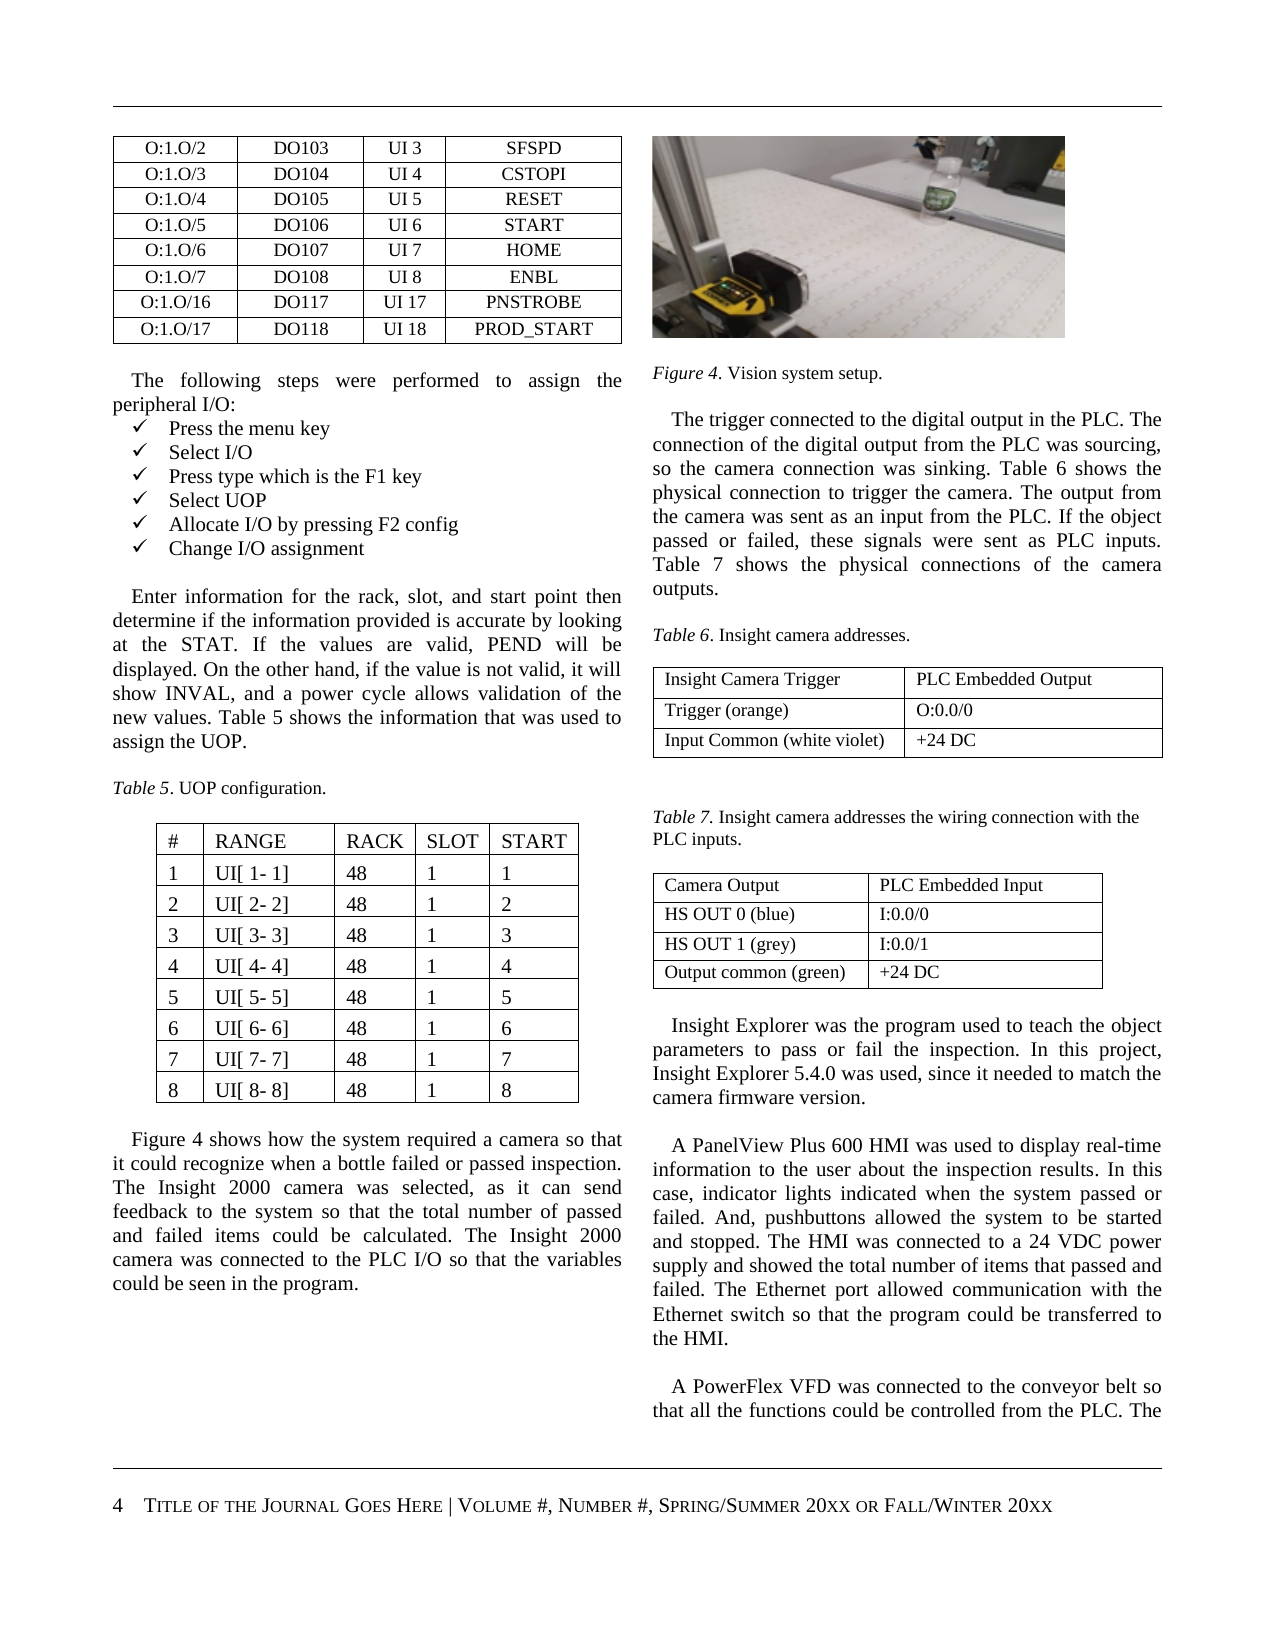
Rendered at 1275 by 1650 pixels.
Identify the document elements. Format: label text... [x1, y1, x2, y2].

table_cell UI 18 [364, 318, 445, 343]
table_cell 1 [416, 1072, 489, 1102]
table_cell 1 [416, 1010, 489, 1040]
table_cell 6 [490, 1010, 578, 1040]
table_cell 2 [490, 886, 578, 916]
table_cell DO104 [238, 163, 363, 187]
table_cell SFSPD [446, 137, 621, 162]
list Select UOP [131, 488, 622, 512]
table_cell O:1.O/2 [114, 137, 237, 162]
table_cell UI[ 6- 6] [204, 1010, 334, 1040]
table_cell 3 [490, 917, 578, 947]
table_cell 5 [157, 979, 203, 1009]
table_cell 48 [335, 948, 415, 978]
table_header PLC Embedded Input [869, 874, 1102, 902]
table_cell Trigger (orange) [654, 699, 904, 728]
table_header RACK [335, 824, 415, 853]
table_cell DO106 [238, 214, 363, 238]
table_cell 4 [157, 948, 203, 978]
table_cell +24 DC [869, 961, 1102, 988]
table_cell PNSTROBE [446, 291, 621, 317]
text Table 6. Insight camera addresses. [652, 624, 1162, 646]
table_cell UI 3 [364, 137, 445, 162]
table_cell 7 [490, 1041, 578, 1071]
table_cell UI[ 8- 8] [204, 1072, 334, 1102]
table_cell 1 [416, 917, 489, 947]
list Press type which is the F1 key [131, 464, 622, 488]
table_cell DO117 [238, 291, 363, 317]
table_cell 48 [335, 917, 415, 947]
table_cell O:0.0/0 [905, 699, 1162, 728]
table_cell START [446, 214, 621, 238]
table_cell +24 DC [905, 729, 1162, 757]
list Press the menu key [131, 416, 622, 440]
list Select I/O [131, 440, 622, 464]
table_cell DO107 [238, 239, 363, 265]
table_cell 1 [416, 1041, 489, 1071]
table_cell O:1.O/17 [114, 318, 237, 343]
text Table 5. UOP configuration. [112, 777, 622, 798]
table_cell UI 17 [364, 291, 445, 317]
table_cell 6 [157, 1010, 203, 1040]
table_header START [490, 824, 578, 853]
table_cell 1 [157, 855, 203, 884]
table_cell 48 [335, 1010, 415, 1040]
text Insight Explorer was the program used to teach the object parameters to pass or fail the inspection. In this project, Insight Explorer 5.4.0 was used, since it needed to match the camera firmware version. [652, 1013, 1162, 1109]
table_cell DO108 [238, 266, 363, 290]
text A PanelView Plus 600 HMI was used to display real-time information to the user about the inspection results. In this case, indicator lights indicated when the system passed or failed. And, pushbuttons allowed the system to be started and stopped. The HMI was connected to a 24 VDC power supply and showed the total number of items that passed and failed. The Ethernet port allowed communication with the Ethernet switch so that the program could be transferred to the HMI. [652, 1133, 1162, 1349]
table_header SLOT [416, 824, 489, 853]
table_cell RESET [446, 188, 621, 213]
table_cell I:0.0/1 [869, 933, 1102, 959]
table_cell UI[ 5- 5] [204, 979, 334, 1009]
table_cell UI[ 1- 1] [204, 855, 334, 884]
table_cell ENBL [446, 266, 621, 290]
table_header RANGE [204, 824, 334, 853]
table_header Camera Output [654, 874, 868, 902]
table_header # [157, 824, 203, 853]
table_cell 8 [490, 1072, 578, 1102]
table_cell O:1.O/6 [114, 239, 237, 265]
text The following steps were performed to assign the peripheral I/O: [112, 368, 622, 416]
table_cell UI 4 [364, 163, 445, 187]
table_cell O:1.O/7 [114, 266, 237, 290]
table_cell 48 [335, 886, 415, 916]
table_cell UI[ 3- 3] [204, 917, 334, 947]
table_cell 48 [335, 1072, 415, 1102]
table_cell DO103 [238, 137, 363, 162]
table_cell 8 [157, 1072, 203, 1102]
table_cell I:0.0/0 [869, 903, 1102, 932]
table_cell 1 [416, 948, 489, 978]
table_cell 1 [416, 886, 489, 916]
table_cell 48 [335, 855, 415, 884]
text Table 7. Insight camera addresses the wiring connection with the PLC inputs. [652, 806, 1162, 849]
text Figure 4 shows how the system required a camera so that it could recognize when a bottle failed or passed inspection. The Insight 2000 camera was selected, as it can send feedback to the system so that the total number of passed and failed items could be calculated. The Insight 2000 camera was connected to the PLC I/O so that the variables could be seen in the program. [112, 1127, 622, 1295]
table_header PLC Embedded Output [905, 668, 1162, 697]
table_cell 48 [335, 979, 415, 1009]
table_cell UI 8 [364, 266, 445, 290]
table_cell O:1.O/4 [114, 188, 237, 213]
table_cell Input Common (white violet) [654, 729, 904, 757]
list Change I/O assignment [131, 536, 622, 560]
table_cell O:1.O/5 [114, 214, 237, 238]
table_cell 4 [490, 948, 578, 978]
table_cell O:1.O/16 [114, 291, 237, 317]
table_cell O:1.O/3 [114, 163, 237, 187]
table_cell HS OUT 1 (grey) [654, 933, 868, 959]
table_cell UI 5 [364, 188, 445, 213]
table_cell HOME [446, 239, 621, 265]
table_cell PROD_START [446, 318, 621, 343]
table_cell 48 [335, 1041, 415, 1071]
table_cell UI 7 [364, 239, 445, 265]
table_cell Output common (green) [654, 961, 868, 988]
table_cell 5 [490, 979, 578, 1009]
table_cell 7 [157, 1041, 203, 1071]
table_cell DO105 [238, 188, 363, 213]
text The trigger connected to the digital output in the PLC. The connection of the digital output from the PLC was sourcing, so the camera connection was sinking. Table 6 shows the physical connection to trigger the camera. The output from the camera was sent as an input from the PLC. If the object passed or failed, these signals were sent as PLC inputs. Table 7 shows the physical connections of the camera outputs. [652, 407, 1162, 600]
table_cell 1 [416, 855, 489, 884]
text Enter information for the rack, slot, and start point then determine if the information provided is accurate by looking at the STAT. If the values are valid, PEND will be displayed. On the other hand, if the value is not valid, it will show INVAL, and a power cycle allows validation of the new values. Table 5 shows the information that was used to assign the UOP. [112, 584, 622, 753]
table_cell CSTOPI [446, 163, 621, 187]
table_cell 1 [490, 855, 578, 884]
list Allocate I/O by pressing F2 config [131, 512, 622, 536]
table_cell UI[ 4- 4] [204, 948, 334, 978]
table_header Insight Camera Trigger [654, 668, 904, 697]
table_cell HS OUT 0 (blue) [654, 903, 868, 932]
table_cell UI[ 7- 7] [204, 1041, 334, 1071]
table_cell UI 6 [364, 214, 445, 238]
table_cell DO118 [238, 318, 363, 343]
picture [652, 136, 1065, 338]
table_cell 1 [416, 979, 489, 1009]
text Figure 4. Vision system setup. [652, 362, 1162, 383]
table_cell UI[ 2- 2] [204, 886, 334, 916]
table_cell 2 [157, 886, 203, 916]
table_cell 3 [157, 917, 203, 947]
